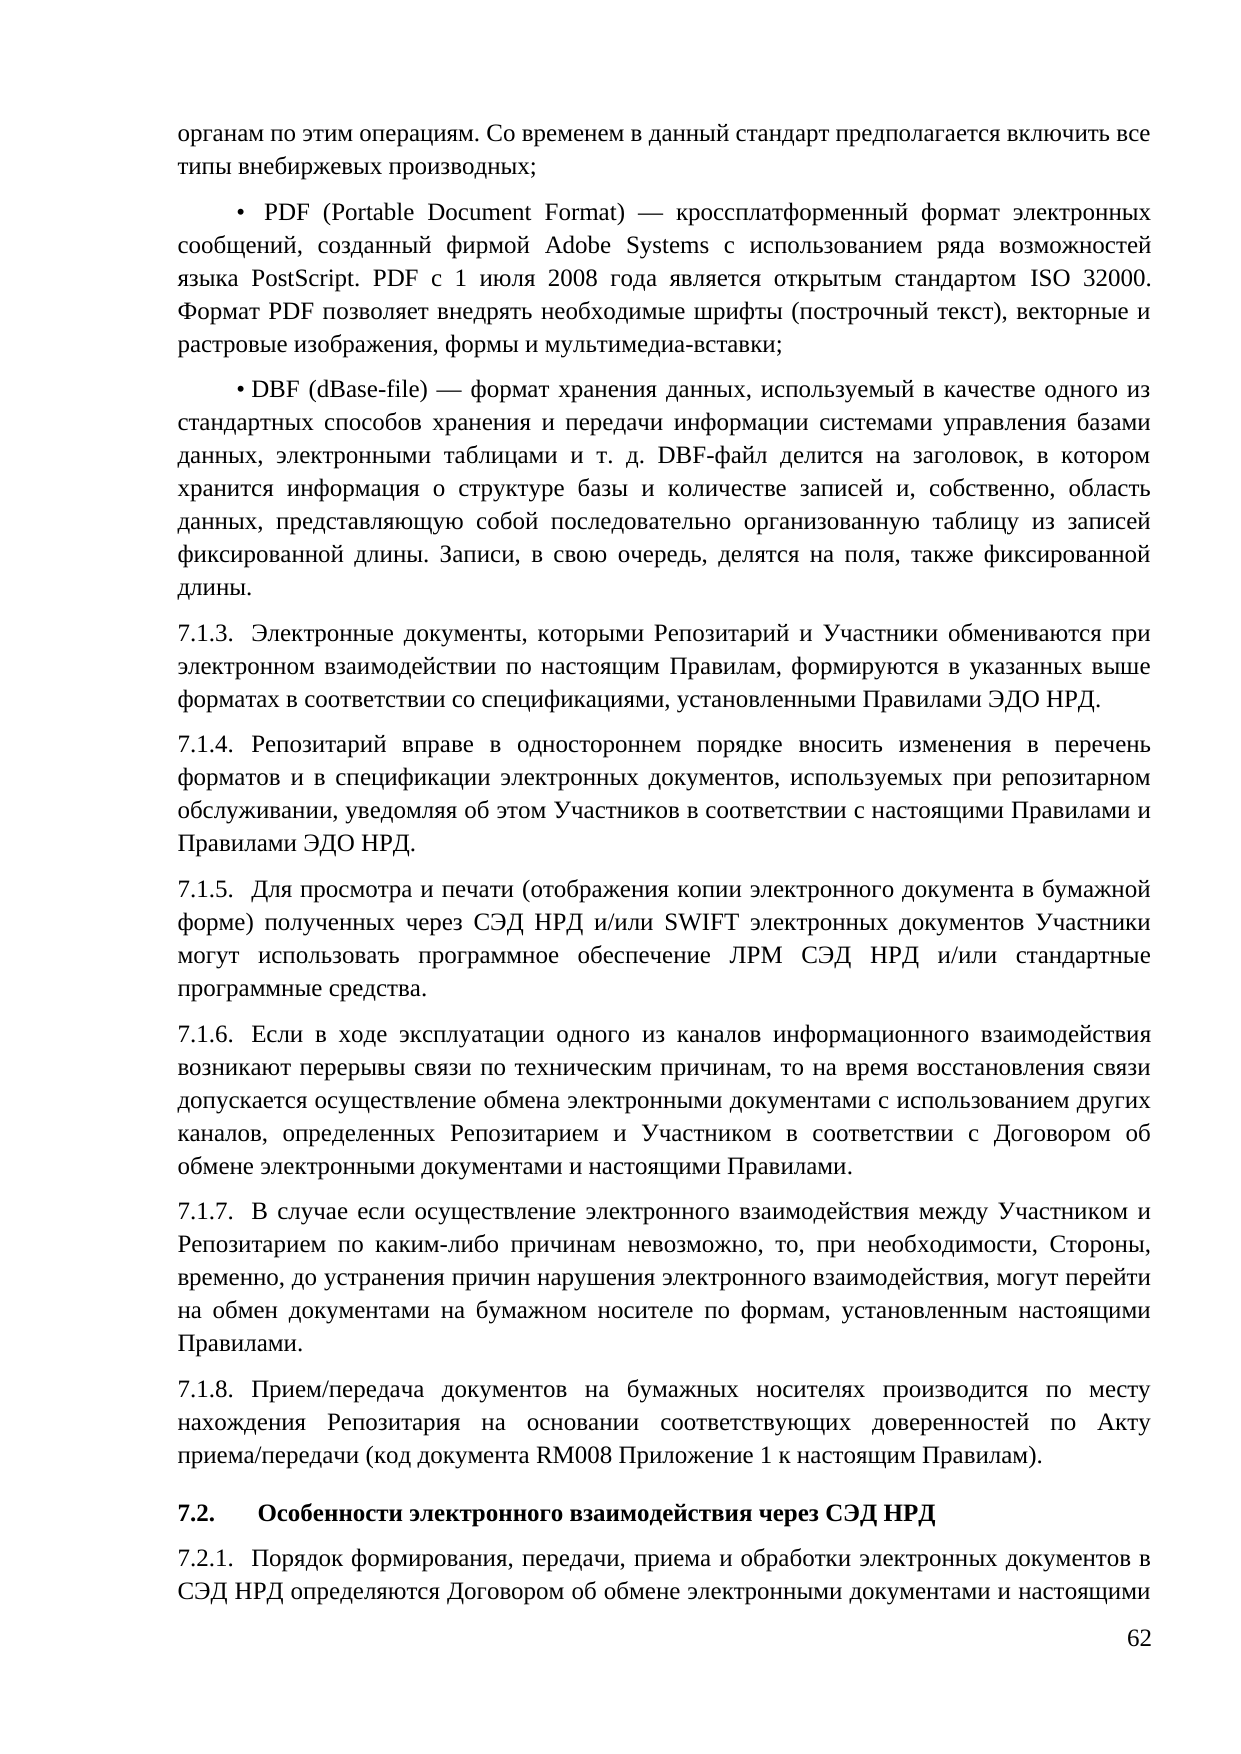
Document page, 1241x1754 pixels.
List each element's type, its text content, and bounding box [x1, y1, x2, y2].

text 7.1.4. Репозитарий вправе в одностороннем порядке вносить изменения в перечень форматов и в спецификации электронных документов, используемых при репозитарном обслуживании, уведомляя об этом Участников в соответствии с настоящими Правилами и Правилами ЭДО НРД. [177, 729, 1152, 857]
text 7.1.7. В случае если осуществление электронного взаимодействия между Участником и Репозитарием по каким-либо причинам невозможно, то, при необходимости, Стороны, временно, до устранения причин нарушения электронного взаимодействия, могут перейти на обмен документами на бумажном носителе по формам, установленным настоящими Правилами. [177, 1196, 1152, 1357]
text • DBF (dBase-file) — формат хранения данных, используемый в качестве одного из стандартных способов хранения и передачи информации системами управления базами данных, электронными таблицами и т. д. DBF-файл делится на заголовок, в котором хранится информация о структуре базы и количестве записей и, собственно, область данных, представляющую собой последовательно организованную таблицу из записей фиксированной длины. Записи, в свою очередь, делятся на поля, также фиксированной длины. [177, 374, 1152, 601]
text 7.1.6. Если в ходе эксплуатации одного из каналов информационного взаимодействия возникают перерывы связи по техническим причинам, то на время восстановления связи допускается осуществление обмена электронными документами с использованием других каналов, определенных Репозитарием и Участником в соответствии с Договором об обмене электронными документами и настоящими Правилами. [177, 1019, 1152, 1179]
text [177, 118, 1152, 180]
subtitle 7.2. Особенности электронного взаимодействия через СЭД НРД [177, 1498, 1152, 1527]
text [177, 1543, 1152, 1605]
text 7.1.3. Электронные документы, которыми Репозитарий и Участники обмениваются при электронном взаимодействии по настоящим Правилам, формируются в указанных выше форматах в соответствии со спецификациями, установленными Правилами ЭДО НРД. [177, 618, 1152, 713]
text 7.1.8. Прием/передача документов на бумажных носителях производится по месту нахождения Репозитария на основании соответствующих доверенностей по Акту приема/передачи (код документа RM008 Приложение 1 к настоящим Правилам). [177, 1374, 1152, 1469]
text • PDF (Portable Document Format) — кроссплатформенный формат электронных сообщений, созданный фирмой Adobe Systems с использованием ряда возможностей языка PostScript. PDF с 1 июля 2008 года является открытым стандартом ISO 32000. Формат PDF позволяет внедрять необходимые шрифты (построчный текст), векторные и растровые изображения, формы и мультимедиа-вставки; [177, 197, 1152, 357]
text 7.1.5. Для просмотра и печати (отображения копии электронного документа в бумажной форме) полученных через СЭД НРД и/или SWIFT электронных документов Участники могут использовать программное обеспечение ЛРМ СЭД НРД и/или стандартные программные средства. [177, 874, 1152, 1002]
